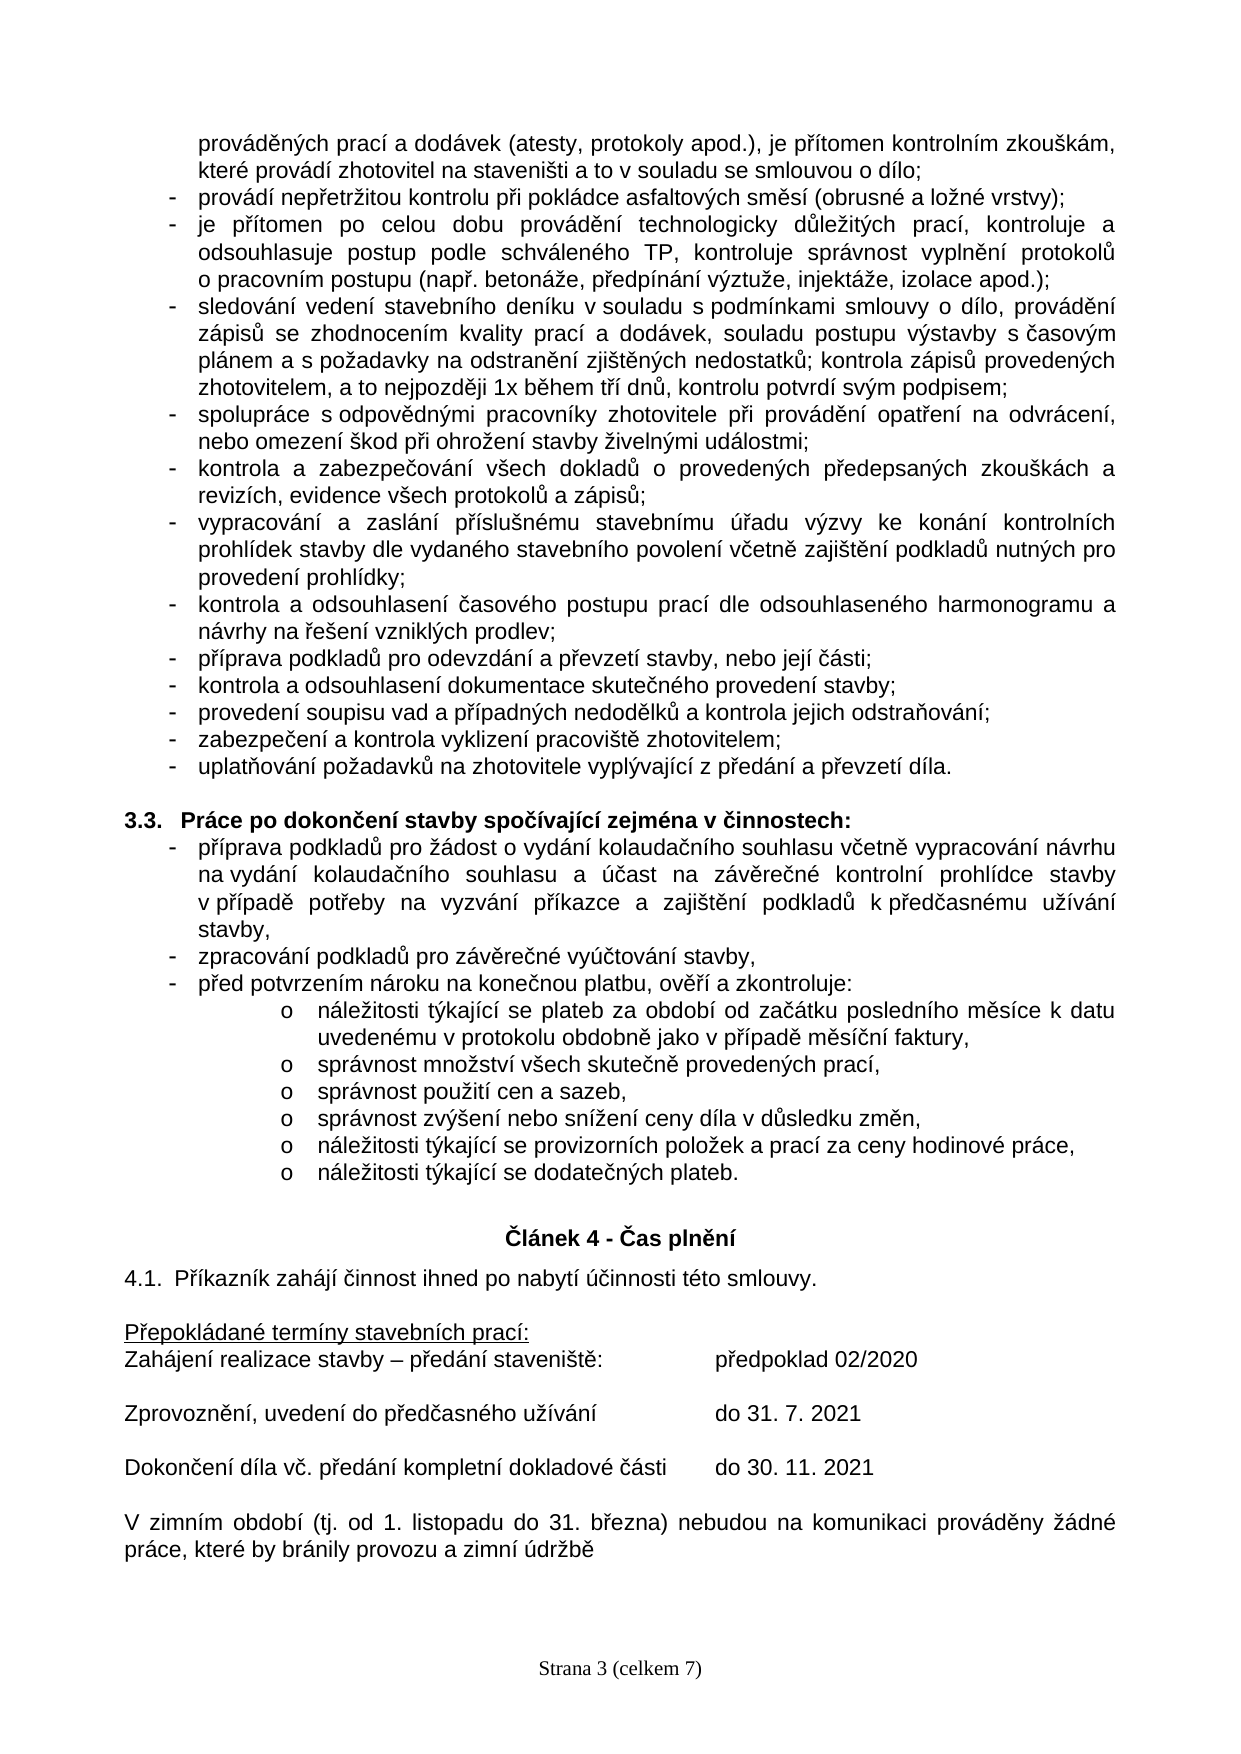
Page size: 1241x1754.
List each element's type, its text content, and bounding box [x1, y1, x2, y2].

list uplatňování požadavků na zhotovitele vyplývající z předání a převzetí díla. [168, 753, 1116, 780]
list správnost zvýšení nebo snížení ceny díla v důsledku změn, [280, 1105, 1116, 1132]
text Zprovoznění, uvedení do předčasného užívání do 31. 7. 2021 [124, 1400, 1116, 1427]
list zpracování podkladů pro závěrečné vyúčtování stavby, [168, 942, 1116, 969]
list kontrola a zabezpečování všech dokladů o provedených předepsaných zkouškách a revizích, evidence všech protokolů a zápisů; [168, 455, 1116, 509]
list příprava podkladů pro žádost o vydání kolaudačního souhlasu včetně vypracování návrhu na vydání kolaudačního souhlasu a účast na závěrečné kontrolní prohlídce stavby v případě potřeby na vyzvání příkazce a zajištění podkladů k předčasnému užívání stavby, [168, 834, 1116, 942]
list kontrola a odsouhlasení časového postupu prací dle odsouhlaseného harmonogramu a návrhy na řešení vzniklých prodlev; [168, 590, 1116, 644]
list Příkazník zahájí činnost ihned po nabytí účinnosti této smlouvy. [124, 1264, 1116, 1292]
list před potvrzením nároku na konečnou platbu, ověří a zkontroluje: [168, 969, 1116, 997]
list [168, 130, 1116, 184]
text Dokončení díla vč. předání kompletní dokladové části do 30. 11. 2021 [124, 1454, 1116, 1481]
text V zimním období (tj. od 1. listopadu do 31. března) nebudou na komunikaci prováděny žádné práce, které by bránily provozu a zimní údržbě [124, 1508, 1116, 1562]
text Článek 4 - Čas plnění [124, 1225, 1116, 1252]
list příprava podkladů pro odevzdání a převzetí stavby, nebo její části; [168, 644, 1116, 672]
list spolupráce s odpovědnými pracovníky zhotovitele při provádění opatření na odvrácení, nebo omezení škod při ohrožení stavby živelnými událostmi; [168, 401, 1116, 455]
list provádí nepřetržitou kontrolu při pokládce asfaltových směsí (obrusné a ložné vrstvy); [168, 184, 1116, 211]
text Zahájení realizace stavby – předání staveniště: předpoklad 02/2020 [124, 1346, 1116, 1373]
list náležitosti týkající se plateb za období od začátku posledního měsíce k datu uvedenému v protokolu obdobně jako v případě měsíční faktury, [280, 997, 1116, 1051]
text Přepokládané termíny stavebních prací: [124, 1319, 1116, 1346]
list kontrola a odsouhlasení dokumentace skutečného provedení stavby; [168, 672, 1116, 699]
list zabezpečení a kontrola vyklizení pracoviště zhotovitelem; [168, 726, 1116, 753]
list Práce po dokončení stavby spočívající zejména v činnostech: [124, 807, 1116, 834]
list správnost použití cen a sazeb, [280, 1078, 1116, 1105]
list provedení soupisu vad a případných nedodělků a kontrola jejich odstraňování; [168, 699, 1116, 726]
list náležitosti týkající se dodatečných plateb. [280, 1159, 1116, 1186]
list je přítomen po celou dobu provádění technologicky důležitých prací, kontroluje a odsouhlasuje postup podle schváleného TP, kontroluje správnost vyplnění protokolů o pracovním postupu (např. betonáže, předpínání výztuže, injektáže, izolace apod.); [168, 211, 1116, 292]
list správnost množství všech skutečně provedených prací, [280, 1051, 1116, 1078]
list náležitosti týkající se provizorních položek a prací za ceny hodinové práce, [280, 1132, 1116, 1159]
list sledování vedení stavebního deníku v souladu s podmínkami smlouvy o dílo, provádění zápisů se zhodnocením kvality prací a dodávek, souladu postupu výstavby s časovým plánem a s požadavky na odstranění zjištěných nedostatků; kontrola zápisů provedených zhotovitelem, a to nejpozději 1x během tří dnů, kontrolu potvrdí svým podpisem; [168, 292, 1116, 401]
list vypracování a zaslání příslušnému stavebnímu úřadu výzvy ke konání kontrolních prohlídek stavby dle vydaného stavebního povolení včetně zajištění podkladů nutných pro provedení prohlídky; [168, 509, 1116, 590]
